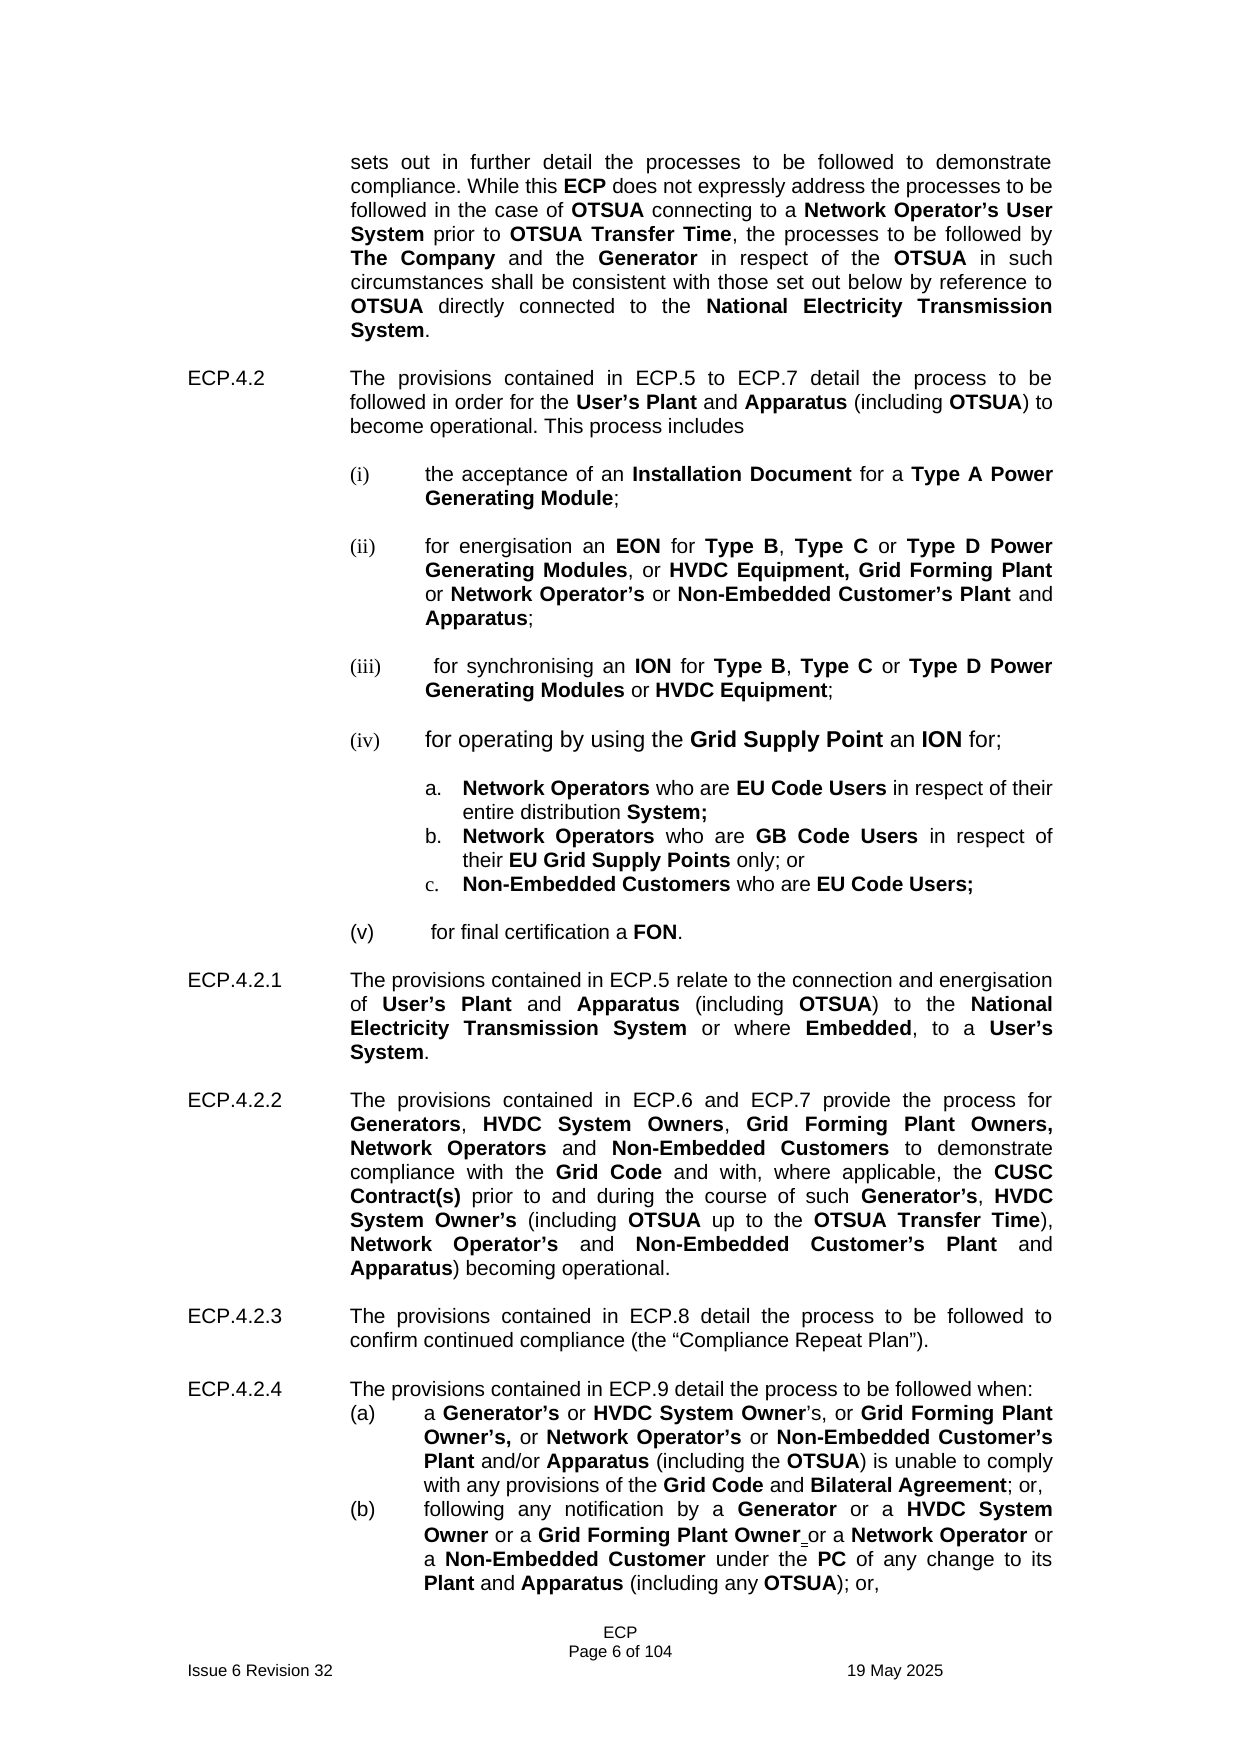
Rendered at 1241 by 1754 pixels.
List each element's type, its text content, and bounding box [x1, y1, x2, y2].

list for synchronising an ION for Type B, Type C or Type D Power Generating Modules or HVDC Equipment; [350, 653, 1053, 702]
list Non-Embedded Customers who are EU Code Users; [425, 872, 1053, 896]
list for final certification a FON. [350, 920, 1053, 944]
text ECP.4.2.3 The provisions contained in ECP.8 detail the process to be followed to confirm continued compliance (the “Compliance Repeat Plan”). [187, 1304, 1053, 1352]
text (a) a Generator’s or HVDC System Owner’s, or Grid Forming Plant Owner’s, or Network Operator’s or Non-Embedded Customer’s Plant and/or Apparatus (including the OTSUA) is unable to comply with any provisions of the Grid Code and Bilateral Agreement; or, [350, 1401, 1053, 1497]
text ECP.4.2 The provisions contained in ECP.5 to ECP.7 detail the process to be followed in order for the User’s Plant and Apparatus (including OTSUA) to become operational. This process includes [187, 366, 1053, 437]
text ECP.4.2.2 The provisions contained in ECP.6 and ECP.7 provide the process for Generators, HVDC System Owners, Grid Forming Plant Owners, Network Operators and Non-Embedded Customers to demonstrate compliance with the Grid Code and with, where applicable, the CUSC Contract(s) prior to and during the course of such Generator’s, HVDC System Owner’s (including OTSUA up to the OTSUA Transfer Time), Network Operator’s and Non-Embedded Customer’s Plant and Apparatus) becoming operational. [187, 1088, 1053, 1279]
text (b) following any notification by a Generator or a HVDC System Owner or a Grid Forming Plant Owner or a Network Operator or a Non-Embedded Customer under the PC of any change to its Plant and Apparatus (including any OTSUA); or, [350, 1497, 1053, 1595]
text ECP.4.2.4 The provisions contained in ECP.9 detail the process to be followed when: [187, 1377, 1053, 1401]
list for energisation an EON for Type B, Type C or Type D Power Generating Modules, or HVDC Equipment, Grid Forming Plant or Network Operator’s or Non-Embedded Customer’s Plant and Apparatus; [350, 533, 1053, 629]
text ECP.4.2.1 The provisions contained in ECP.5 relate to the connection and energisation of User’s Plant and Apparatus (including OTSUA) to the National Electricity Transmission System or where Embedded, to a User’s System. [187, 968, 1053, 1064]
list Network Operators who are EU Code Users in respect of their entire distribution System; [425, 776, 1053, 824]
list Network Operators who are GB Code Users in respect of their EU Grid Supply Points only; or [425, 824, 1053, 872]
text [187, 150, 1053, 342]
list the acceptance of an Installation Document for a Type A Power Generating Module; [350, 461, 1053, 509]
list for operating by using the Grid Supply Point an ION for; [350, 726, 1053, 752]
